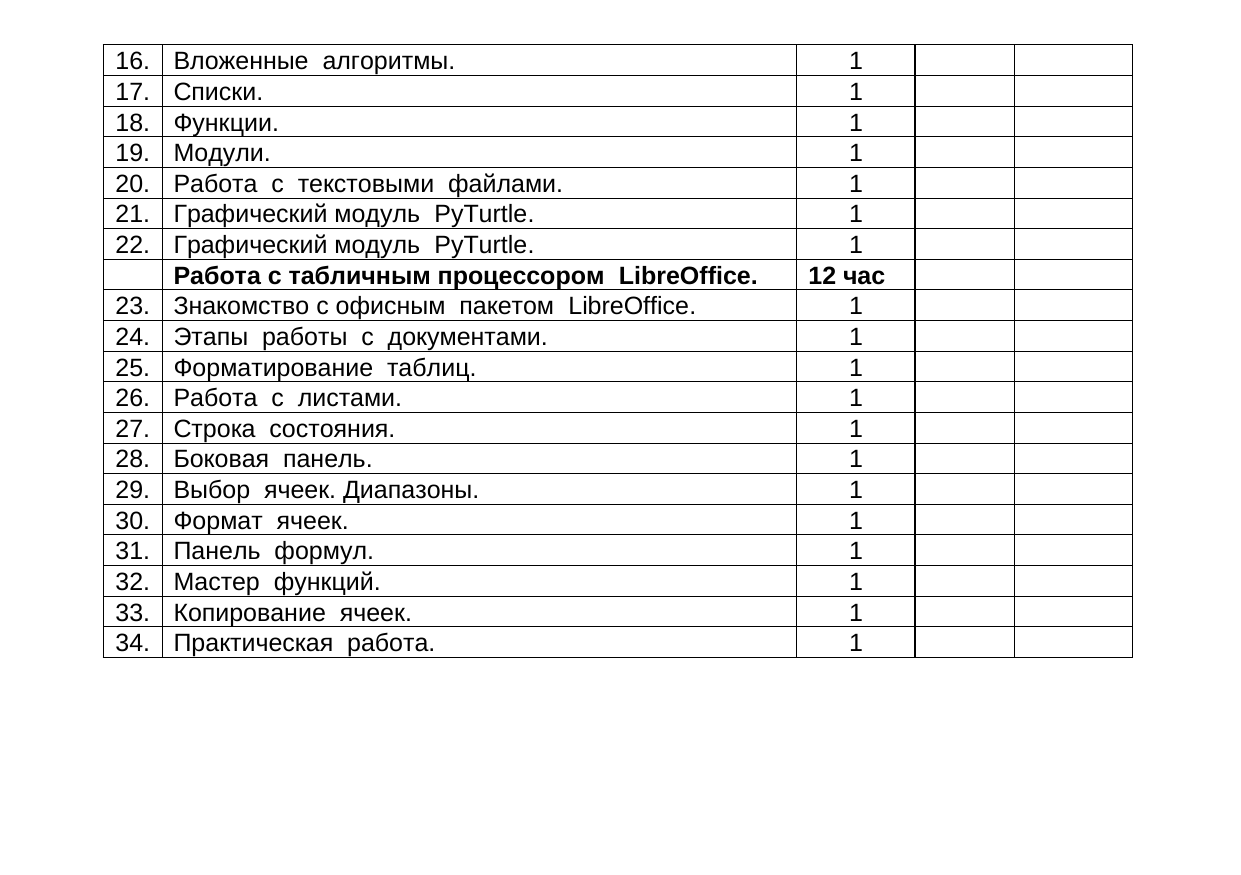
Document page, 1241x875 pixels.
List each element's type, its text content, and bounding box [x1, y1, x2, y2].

table_cell 1 [797, 107, 914, 136]
table_cell [1015, 260, 1132, 289]
table_cell [916, 352, 1014, 381]
table_cell 16. [104, 45, 162, 75]
table_cell Этапы работы с документами. [163, 321, 796, 351]
table_cell [916, 505, 1014, 534]
table_cell 1 [797, 45, 914, 75]
table_cell 1 [797, 444, 914, 473]
table_cell [1015, 352, 1132, 381]
table_cell [916, 168, 1014, 197]
table_cell [1015, 627, 1132, 657]
table_cell 29. [104, 474, 162, 504]
table_cell [916, 597, 1014, 626]
table_cell Строка состояния. [163, 413, 796, 442]
table_cell 19. [104, 137, 162, 167]
table_cell 27. [104, 413, 162, 442]
table_cell 33. [104, 597, 162, 626]
table_cell 23. [104, 290, 162, 320]
table_cell 1 [797, 229, 914, 259]
table_cell Панель формул. [163, 535, 796, 565]
table_cell [916, 290, 1014, 320]
table_cell [916, 137, 1014, 167]
table_cell [916, 444, 1014, 473]
table_cell [1015, 505, 1132, 534]
table_cell 1 [797, 352, 914, 381]
table_cell Мастер функций. [163, 566, 796, 596]
table_cell 1 [797, 597, 914, 626]
table_cell 1 [797, 137, 914, 167]
table_cell 1 [797, 474, 914, 504]
table_cell Выбор ячеек. Диапазоны. [163, 474, 796, 504]
table_cell [916, 474, 1014, 504]
table_cell Работа с листами. [163, 382, 796, 412]
table_cell 26. [104, 382, 162, 412]
table_cell [916, 260, 1014, 289]
table_cell 21. [104, 199, 162, 228]
table_cell 32. [104, 566, 162, 596]
table_cell 20. [104, 168, 162, 197]
table_cell Работа с текстовыми файлами. [163, 168, 796, 197]
table_cell 1 [797, 505, 914, 534]
table_cell [916, 229, 1014, 259]
table_cell [916, 566, 1014, 596]
table_cell [104, 260, 162, 289]
table_cell [1015, 566, 1132, 596]
table_cell [1015, 474, 1132, 504]
table_cell 1 [797, 413, 914, 442]
table_cell 1 [797, 535, 914, 565]
table_cell 1 [797, 76, 914, 106]
table_cell Работа с табличным процессором LibreOffice. [163, 260, 796, 289]
table_cell [1015, 321, 1132, 351]
table_cell 1 [797, 627, 914, 657]
table_cell Формат ячеек. [163, 505, 796, 534]
table_cell Списки. [163, 76, 796, 106]
table_cell Знакомство с офисным пакетом LibreOffice. [163, 290, 796, 320]
table_cell Копирование ячеек. [163, 597, 796, 626]
table_cell Боковая панель. [163, 444, 796, 473]
table_cell [1015, 45, 1132, 75]
table_cell [1015, 199, 1132, 228]
table_cell 17. [104, 76, 162, 106]
table_cell [916, 107, 1014, 136]
table_cell Практическая работа. [163, 627, 796, 657]
table_cell 1 [797, 168, 914, 197]
table_cell Функции. [163, 107, 796, 136]
table_cell [1015, 137, 1132, 167]
table_cell [1015, 107, 1132, 136]
table_cell [1015, 535, 1132, 565]
table_cell 28. [104, 444, 162, 473]
table_cell 34. [104, 627, 162, 657]
table_cell 22. [104, 229, 162, 259]
table_cell [916, 45, 1014, 75]
table_cell Форматирование таблиц. [163, 352, 796, 381]
table_cell [916, 413, 1014, 442]
table_cell Вложенные алгоритмы. [163, 45, 796, 75]
table_cell Модули. [163, 137, 796, 167]
table_cell Графический модуль PyTurtle. [163, 199, 796, 228]
table_cell [1015, 76, 1132, 106]
table_cell [1015, 444, 1132, 473]
table_cell [1015, 168, 1132, 197]
table_cell Графический модуль PyTurtle. [163, 229, 796, 259]
table_cell 1 [797, 566, 914, 596]
table_cell [916, 321, 1014, 351]
table_cell [916, 382, 1014, 412]
table_cell 12 час [797, 260, 914, 289]
table_cell 31. [104, 535, 162, 565]
table_cell [1015, 413, 1132, 442]
table_cell [1015, 229, 1132, 259]
table_cell [916, 76, 1014, 106]
table_cell 1 [797, 321, 914, 351]
table_cell [1015, 290, 1132, 320]
table_cell 1 [797, 199, 914, 228]
table_cell 1 [797, 382, 914, 412]
table_cell 25. [104, 352, 162, 381]
table_cell 1 [797, 290, 914, 320]
table_cell [916, 199, 1014, 228]
table_cell 30. [104, 505, 162, 534]
table_cell [916, 627, 1014, 657]
table_cell 18. [104, 107, 162, 136]
table_cell [1015, 597, 1132, 626]
table_cell [916, 535, 1014, 565]
table_cell [1015, 382, 1132, 412]
table_cell 24. [104, 321, 162, 351]
